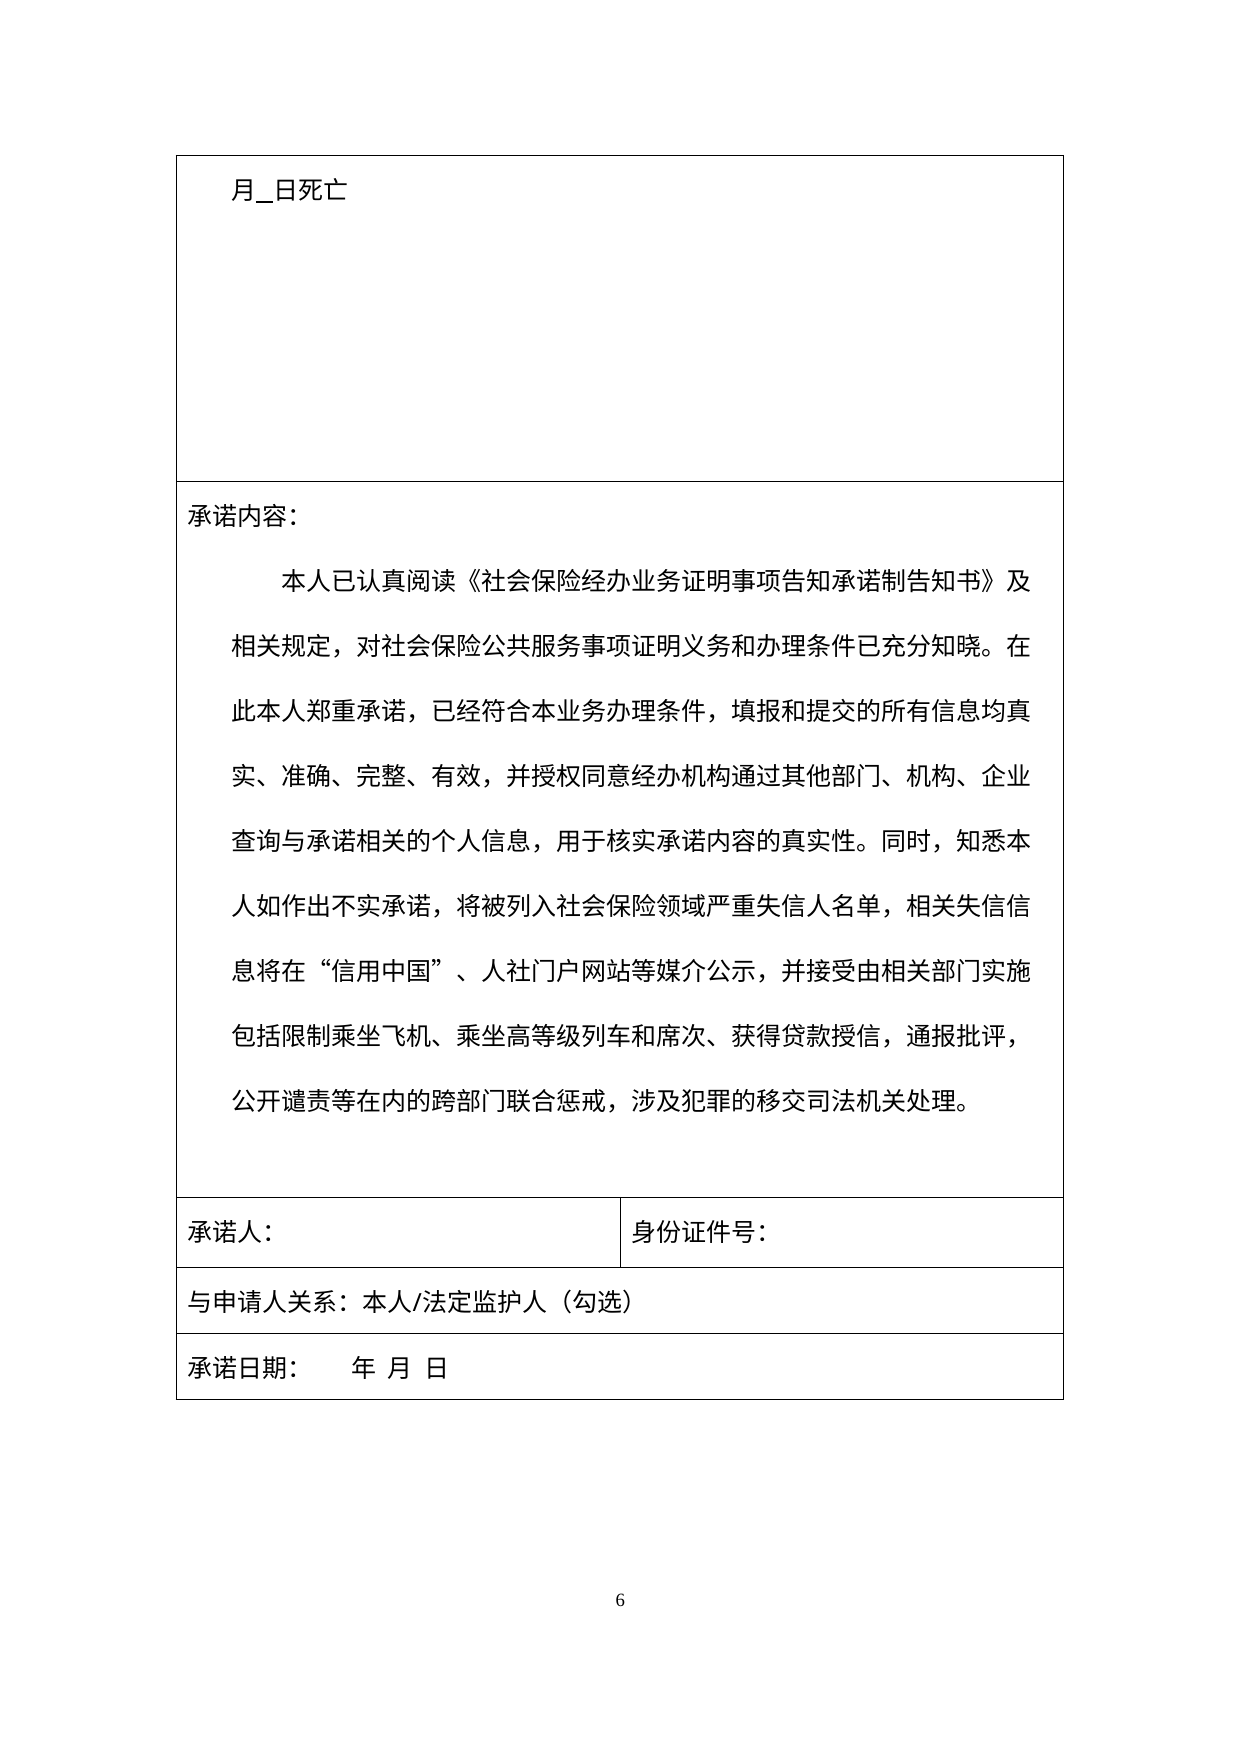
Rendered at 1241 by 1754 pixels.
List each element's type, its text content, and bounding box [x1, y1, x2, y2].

table_cell 承诺人： [177, 1198, 620, 1267]
table_cell 身份证件号： [621, 1198, 1063, 1267]
table_cell 承诺内容： 本人已认真阅读《社会保险经办业务证明事项告知承诺制告知书》及相关规定，对社会保险公共服务事项证明义务和办理条件已充分知晓。在此本人郑重承诺，已经符合本业务办理条件，填报和提交的所有信息均真实、准确、完整、有效，并授权同意经办机构通过其他部门、机构、企业查询与承诺相关的个人信息，用于核实承诺内容的真实性。同时，知悉本人如作出不实承诺，将被列入社会保险领域严重失信人名单，相关失信信息将在“信用中国”、人社门户网站等媒介公示，并接受由相关部门实施包括限制乘坐飞机、乘坐高等级列车和席次、获得贷款授信，通报批评，公开谴责等在内的跨部门联合惩戒，涉及犯罪的移交司法机关处理。 [177, 482, 1063, 1197]
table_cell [177, 156, 1063, 481]
table_cell 与申请人关系：本人/法定监护人（勾选） [177, 1268, 1063, 1333]
table_cell 承诺日期： 年 月 日 [177, 1334, 1063, 1399]
